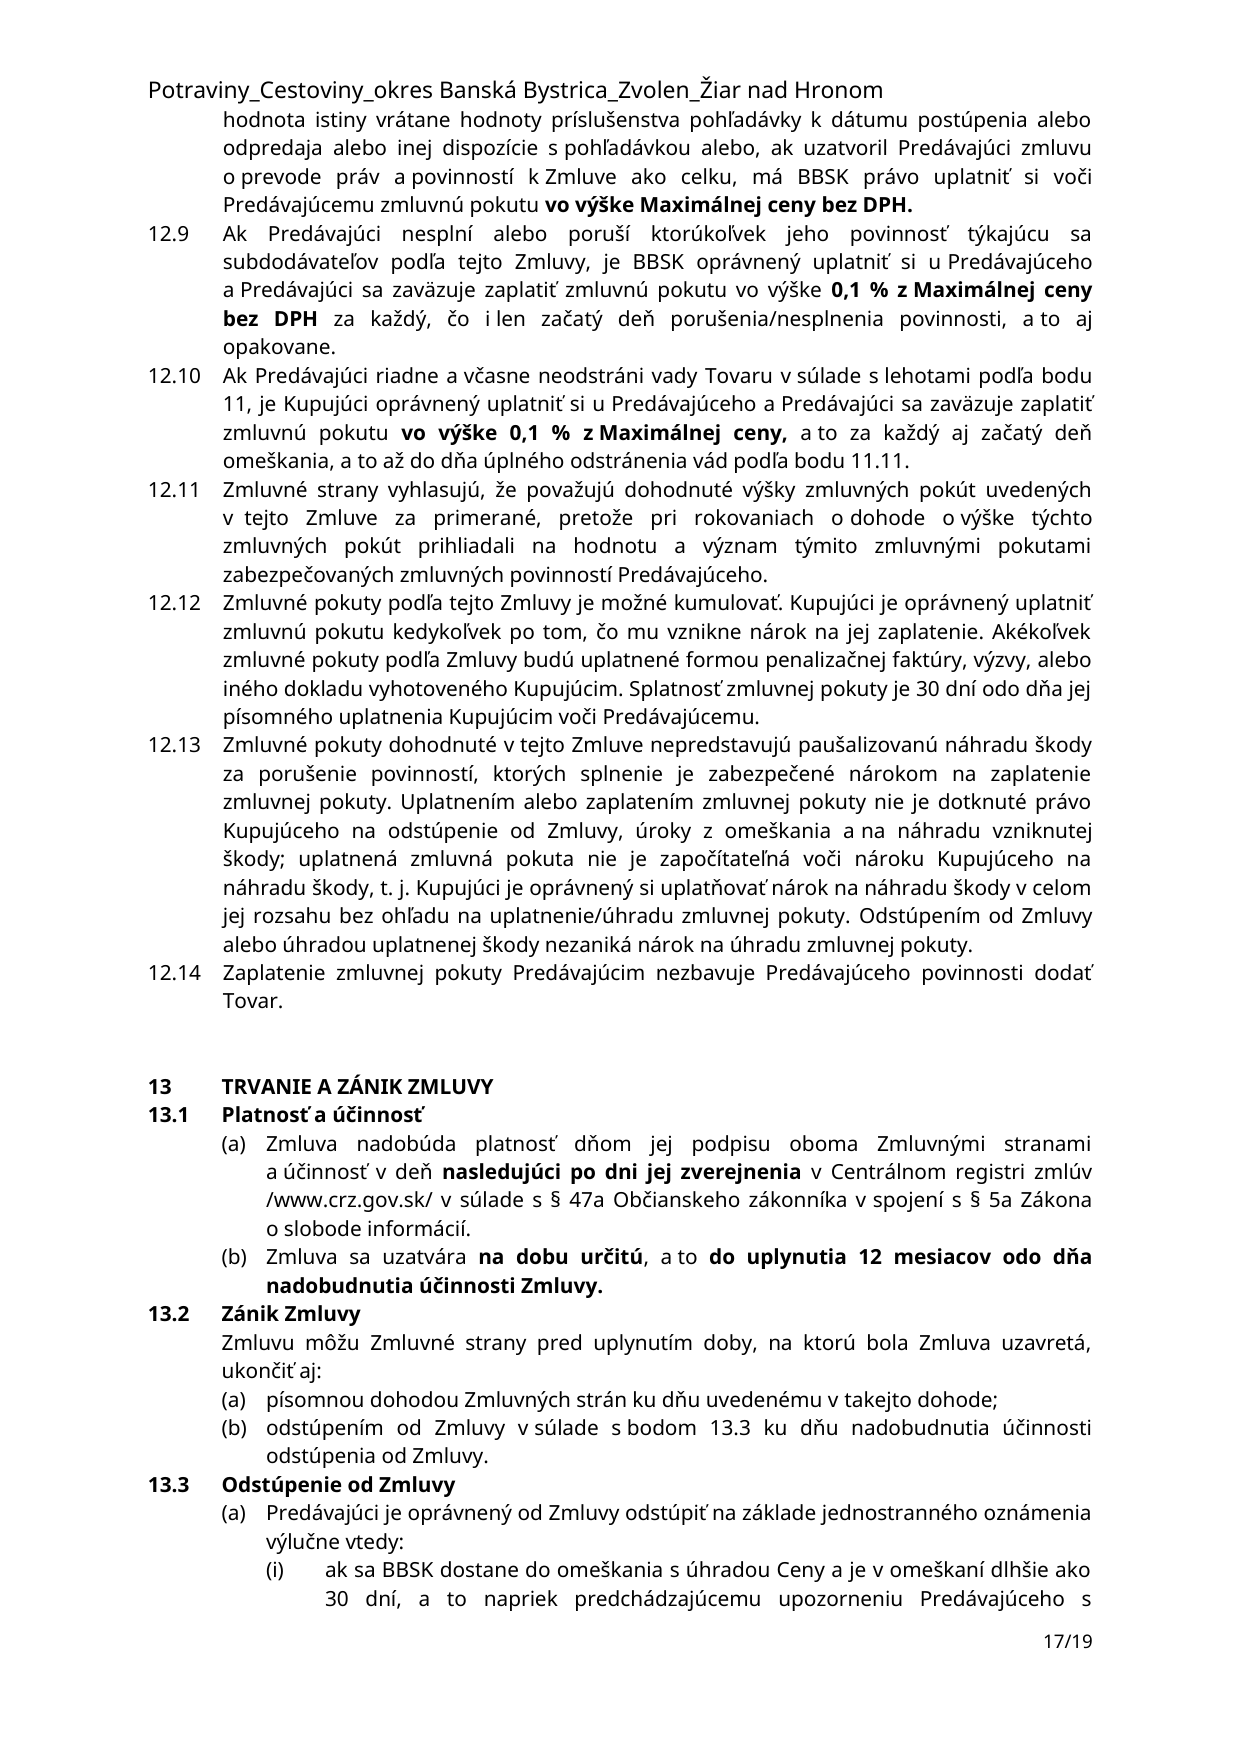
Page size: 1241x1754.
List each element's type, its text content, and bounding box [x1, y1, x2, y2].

list Predávajúci je oprávnený od Zmluvy odstúpiť na základe jednostranného oznámenia výlučne vtedy: [221, 1498, 1093, 1555]
list Zmluvné pokuty dohodnuté v tejto Zmluve nepredstavujú paušalizovanú náhradu škody za porušenie povinností, ktorých splnenie je zabezpečené nárokom na zaplatenie zmluvnej pokuty. Uplatnením alebo zaplatením zmluvnej pokuty nie je dotknuté právo Kupujúceho na odstúpenie od Zmluvy, úroky z omeškania a na náhradu vzniknutej škody; uplatnená zmluvná pokuta nie je započítateľná voči nároku Kupujúceho na náhradu škody, t. j. Kupujúci je oprávnený si uplatňovať nárok na náhradu škody v celom jej rozsahu bez ohľadu na uplatnenie/úhradu zmluvnej pokuty. Odstúpením od Zmluvy alebo úhradou uplatnenej škody nezaniká nárok na úhradu zmluvnej pokuty. [148, 731, 1093, 958]
text (b) Zmluva sa uzatvára na dobu určitú, a to do uplynutia 12 mesiacov odo dňa nadobudnutia účinnosti Zmluvy. [221, 1242, 1093, 1299]
list Zmluvné strany vyhlasujú, že považujú dohodnuté výšky zmluvných pokút uvedených v tejto Zmluve za primerané, pretože pri rokovaniach o dohode o výške týchto zmluvných pokút prihliadali na hodnotu a význam týmito zmluvnými pokutami zabezpečovaných zmluvných povinností Predávajúceho. [148, 475, 1093, 588]
list Zmluvné pokuty podľa tejto Zmluvy je možné kumulovať. Kupujúci je oprávnený uplatniť zmluvnú pokutu kedykoľvek po tom, čo mu vznikne nárok na jej zaplatenie. Akékoľvek zmluvné pokuty podľa Zmluvy budú uplatnené formou penalizačnej faktúry, výzvy, alebo iného dokladu vyhotoveného Kupujúcim. Splatnosť zmluvnej pokuty je 30 dní odo dňa jej písomného uplatnenia Kupujúcim voči Predávajúcemu. [148, 588, 1093, 731]
list Zaplatenie zmluvnej pokuty Predávajúcim nezbavuje Predávajúceho povinnosti dodať Tovar. [148, 958, 1093, 1015]
list odstúpením od Zmluvy v súlade s bodom 13.3 ku dňu nadobudnutia účinnosti odstúpenia od Zmluvy. [221, 1413, 1093, 1470]
subtitle Trvanie a zánik zmluvy [148, 1072, 1093, 1100]
text 13.2 Zánik Zmluvy [148, 1299, 1093, 1328]
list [266, 1555, 1093, 1612]
text 13.3 Odstúpenie od Zmluvy [148, 1470, 1093, 1498]
text (a) Zmluva nadobúda platnosť dňom jej podpisu oboma Zmluvnými stranami a účinnosť v deň nasledujúci po dni jej zverejnenia v Centrálnom registri zmlúv /www.crz.gov.sk/ v súlade s § 47a Občianskeho zákonníka v spojení s § 5a Zákona o slobode informácií. [221, 1129, 1093, 1242]
text Zmluvu môžu Zmluvné strany pred uplynutím doby, na ktorú bola Zmluva uzavretá, ukončiť aj: [221, 1328, 1093, 1385]
list Ak Predávajúci riadne a včasne neodstráni vady Tovaru v súlade s lehotami podľa bodu 11, je Kupujúci oprávnený uplatniť si u Predávajúceho a Predávajúci sa zaväzuje zaplatiť zmluvnú pokutu vo výške 0,1 % z Maximálnej ceny, a to za každý aj začatý deň omeškania, a to až do dňa úplného odstránenia vád podľa bodu 11.11. [148, 361, 1093, 475]
text 13.1 Platnosť a účinnosť [148, 1100, 1093, 1129]
list písomnou dohodou Zmluvných strán ku dňu uvedenému v takejto dohode; [221, 1385, 1093, 1413]
list Ak Predávajúci nesplní alebo poruší ktorúkoľvek jeho povinnosť týkajúcu sa subdodávateľov podľa tejto Zmluvy, je BBSK oprávnený uplatniť si u Predávajúceho a Predávajúci sa zaväzuje zaplatiť zmluvnú pokutu vo výške 0,1 % z Maximálnej ceny bez DPH za každý, čo i len začatý deň porušenia/nesplnenia povinnosti, a to aj opakovane. [148, 219, 1093, 361]
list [148, 105, 1093, 219]
